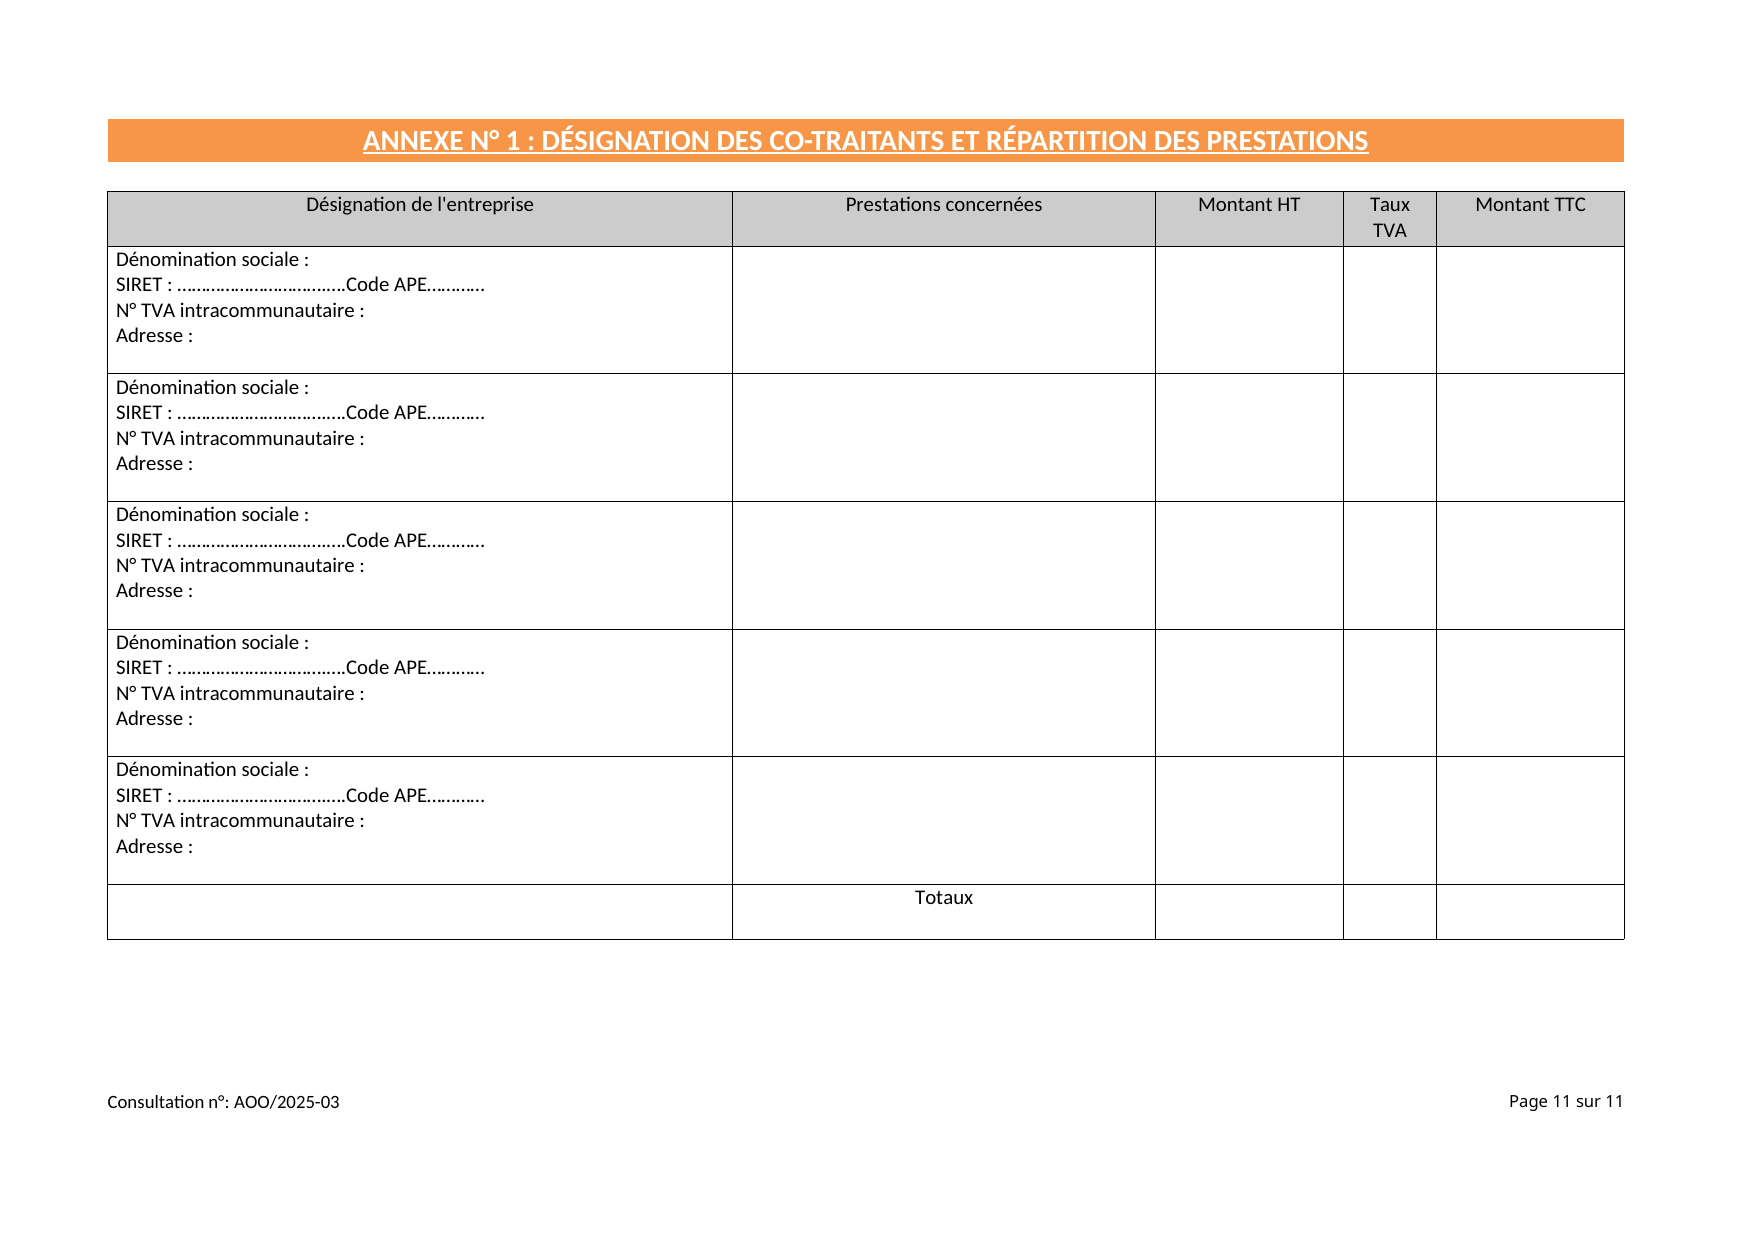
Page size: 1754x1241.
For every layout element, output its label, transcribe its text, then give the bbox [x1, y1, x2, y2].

table_cell [1344, 247, 1436, 373]
table_cell [1344, 630, 1436, 756]
table_header Désignation de l'entreprise [108, 192, 732, 246]
table_cell [1344, 374, 1436, 501]
table_cell [1437, 885, 1624, 938]
table_cell [733, 374, 1155, 501]
table_cell Totaux [733, 885, 1155, 938]
table_header Montant TTC [1437, 192, 1624, 246]
table_cell [1437, 502, 1624, 628]
table_cell [1156, 885, 1343, 938]
table_cell Dénomination sociale : SIRET : ………………………….….Code APE………… N° TVA intracommunautaire : Adresse : [108, 374, 732, 501]
table_cell [733, 247, 1155, 373]
table_cell [1344, 757, 1436, 884]
table_cell [1437, 374, 1624, 501]
table_cell Dénomination sociale : SIRET : ………………………….….Code APE………… N° TVA intracommunautaire : Adresse : [108, 502, 732, 628]
table_cell [1156, 757, 1343, 884]
table_header Taux TVA [1344, 192, 1436, 246]
table_header ANNEXE N° 1 : DÉSIGNATION DES CO-TRAITANTS ET RÉPARTITION DES PRESTATIONS [108, 119, 1624, 162]
table_header Montant HT [1156, 192, 1343, 246]
table_cell [1437, 630, 1624, 756]
table_cell [1437, 247, 1624, 373]
table_cell Dénomination sociale : SIRET : ………………………….….Code APE………… N° TVA intracommunautaire : Adresse : [108, 247, 732, 373]
table_cell [1437, 757, 1624, 884]
table_cell [108, 885, 732, 938]
table_cell [733, 757, 1155, 884]
table_cell Dénomination sociale : SIRET : ………………………….….Code APE………… N° TVA intracommunautaire : Adresse : [108, 630, 732, 756]
table_cell [1156, 502, 1343, 628]
table_header Prestations concernées [733, 192, 1155, 246]
table_cell Dénomination sociale : SIRET : ………………………….….Code APE………… N° TVA intracommunautaire : Adresse : [108, 757, 732, 884]
table_cell [1156, 374, 1343, 501]
table_cell [1156, 630, 1343, 756]
table_cell [1344, 502, 1436, 628]
table_cell [1344, 885, 1436, 938]
table_cell [733, 630, 1155, 756]
table_cell [733, 502, 1155, 628]
table_cell [1156, 247, 1343, 373]
